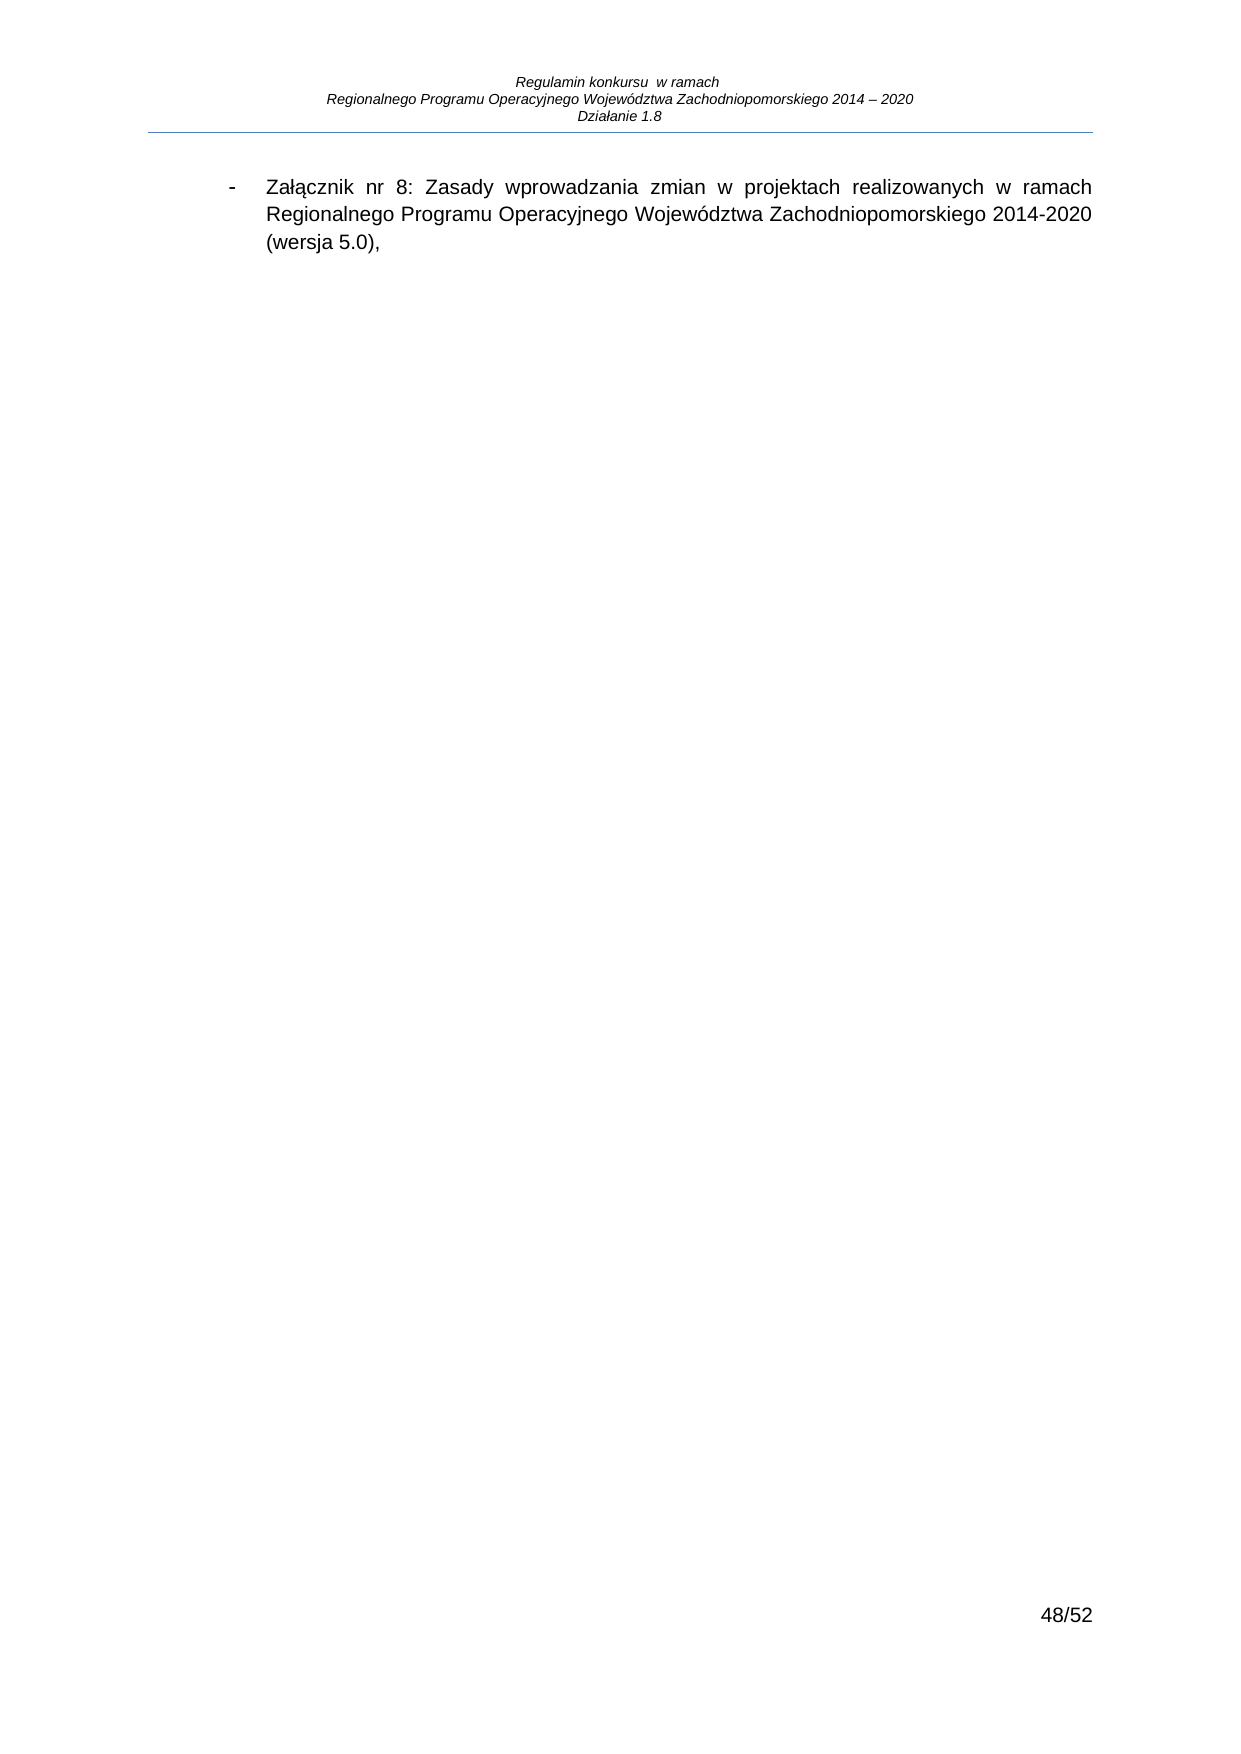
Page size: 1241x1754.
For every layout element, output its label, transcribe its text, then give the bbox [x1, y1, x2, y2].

subtitle Załącznik nr 8: Zasady wprowadzania zmian w projektach realizowanych w ramach Regionalnego Programu Operacyjnego Województwa Zachodniopomorskiego 2014-2020 (wersja 5.0), [228, 174, 1093, 254]
